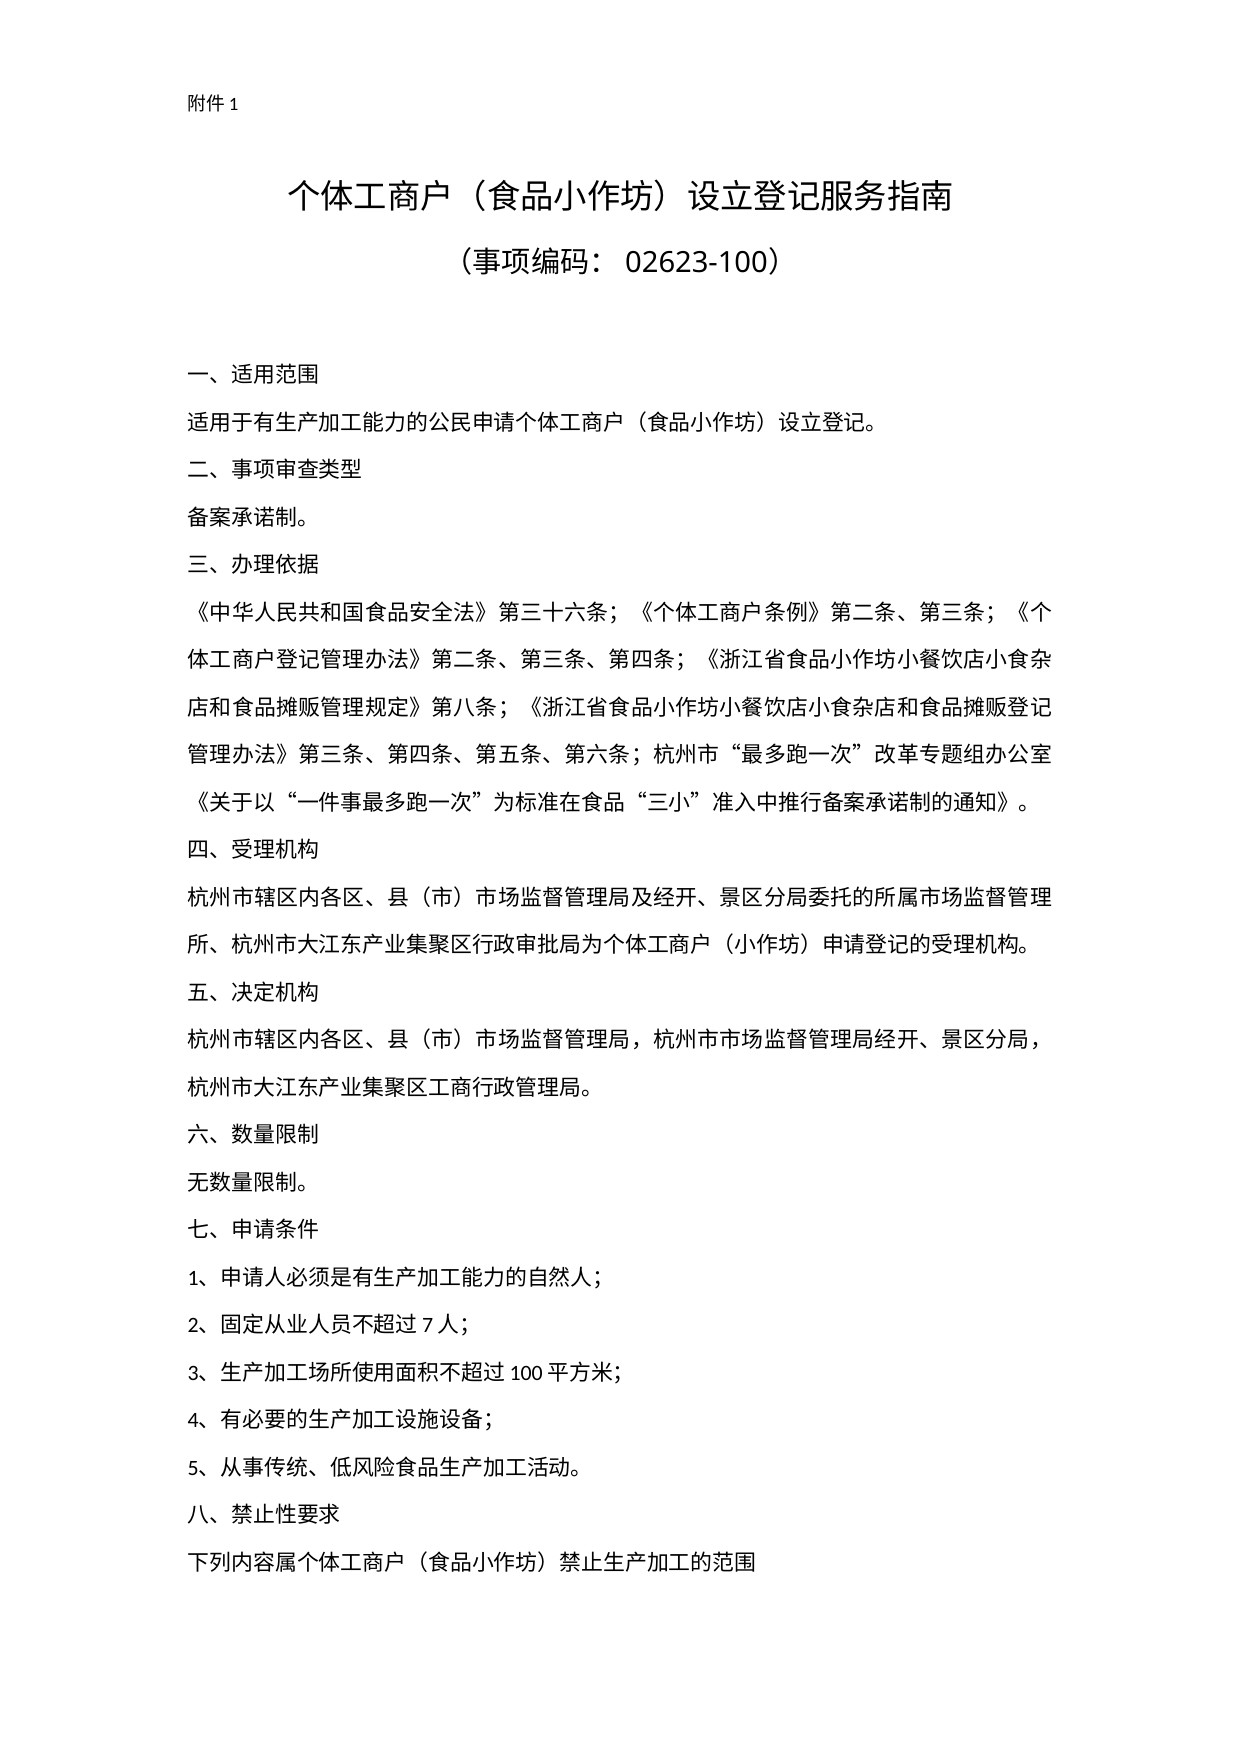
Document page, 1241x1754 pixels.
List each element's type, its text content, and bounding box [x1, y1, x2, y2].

text 杭州市辖区内各区、县（市）市场监督管理局及经开、景区分局委托的所属市场监督管理所、杭州市大江东产业集聚区行政审批局为个体工商户（小作坊）申请登记的受理机构。 [187, 879, 1053, 959]
text 3、生产加工场所使用面积不超过100平方米； [187, 1354, 1053, 1386]
text （事项编码： 02623-100） [187, 227, 1053, 292]
text 适用于有生产加工能力的公民申请个体工商户（食品小作坊）设立登记。 [187, 404, 1053, 436]
list 八、禁止性要求 [187, 1497, 1053, 1529]
text 1、申请人必须是有生产加工能力的自然人； [187, 1259, 1053, 1291]
list 七、申请条件 [187, 1212, 1053, 1244]
text 2、固定从业人员不超过7人； [187, 1307, 1053, 1339]
text 5、从事传统、低风险食品生产加工活动。 [187, 1449, 1053, 1481]
list 四、受理机构 [187, 832, 1053, 864]
text 《中华人民共和国食品安全法》第三十六条；《个体工商户条例》第二条、第三条；《个体工商户登记管理办法》第二条、第三条、第四条；《浙江省食品小作坊小餐饮店小食杂店和食品摊贩管理规定》第八条；《浙江省食品小作坊小餐饮店小食杂店和食品摊贩登记管理办法》第三条、第四条、第五条、第六条；杭州市“最多跑一次”改革专题组办公室《关于以“一件事最多跑一次”为标准在食品“三小”准入中推行备案承诺制的通知》。 [187, 594, 1053, 816]
list 一、适用范围 [187, 357, 1053, 389]
text 杭州市辖区内各区、县（市）市场监督管理局，杭州市市场监督管理局经开、景区分局，杭州市大江东产业集聚区工商行政管理局。 [187, 1022, 1053, 1101]
text 个体工商户（食品小作坊）设立登记服务指南 [187, 162, 1053, 227]
text 下列内容属个体工商户（食品小作坊）禁止生产加工的范围 [187, 1544, 1053, 1576]
list 二、事项审查类型 [187, 452, 1053, 484]
list 三、办理依据 [187, 547, 1053, 579]
text 4、有必要的生产加工设施设备； [187, 1402, 1053, 1434]
text 六、数量限制 [187, 1117, 1053, 1149]
text 备案承诺制。 [187, 499, 1053, 531]
list 五、决定机构 [187, 974, 1053, 1006]
text 无数量限制。 [187, 1164, 1053, 1196]
